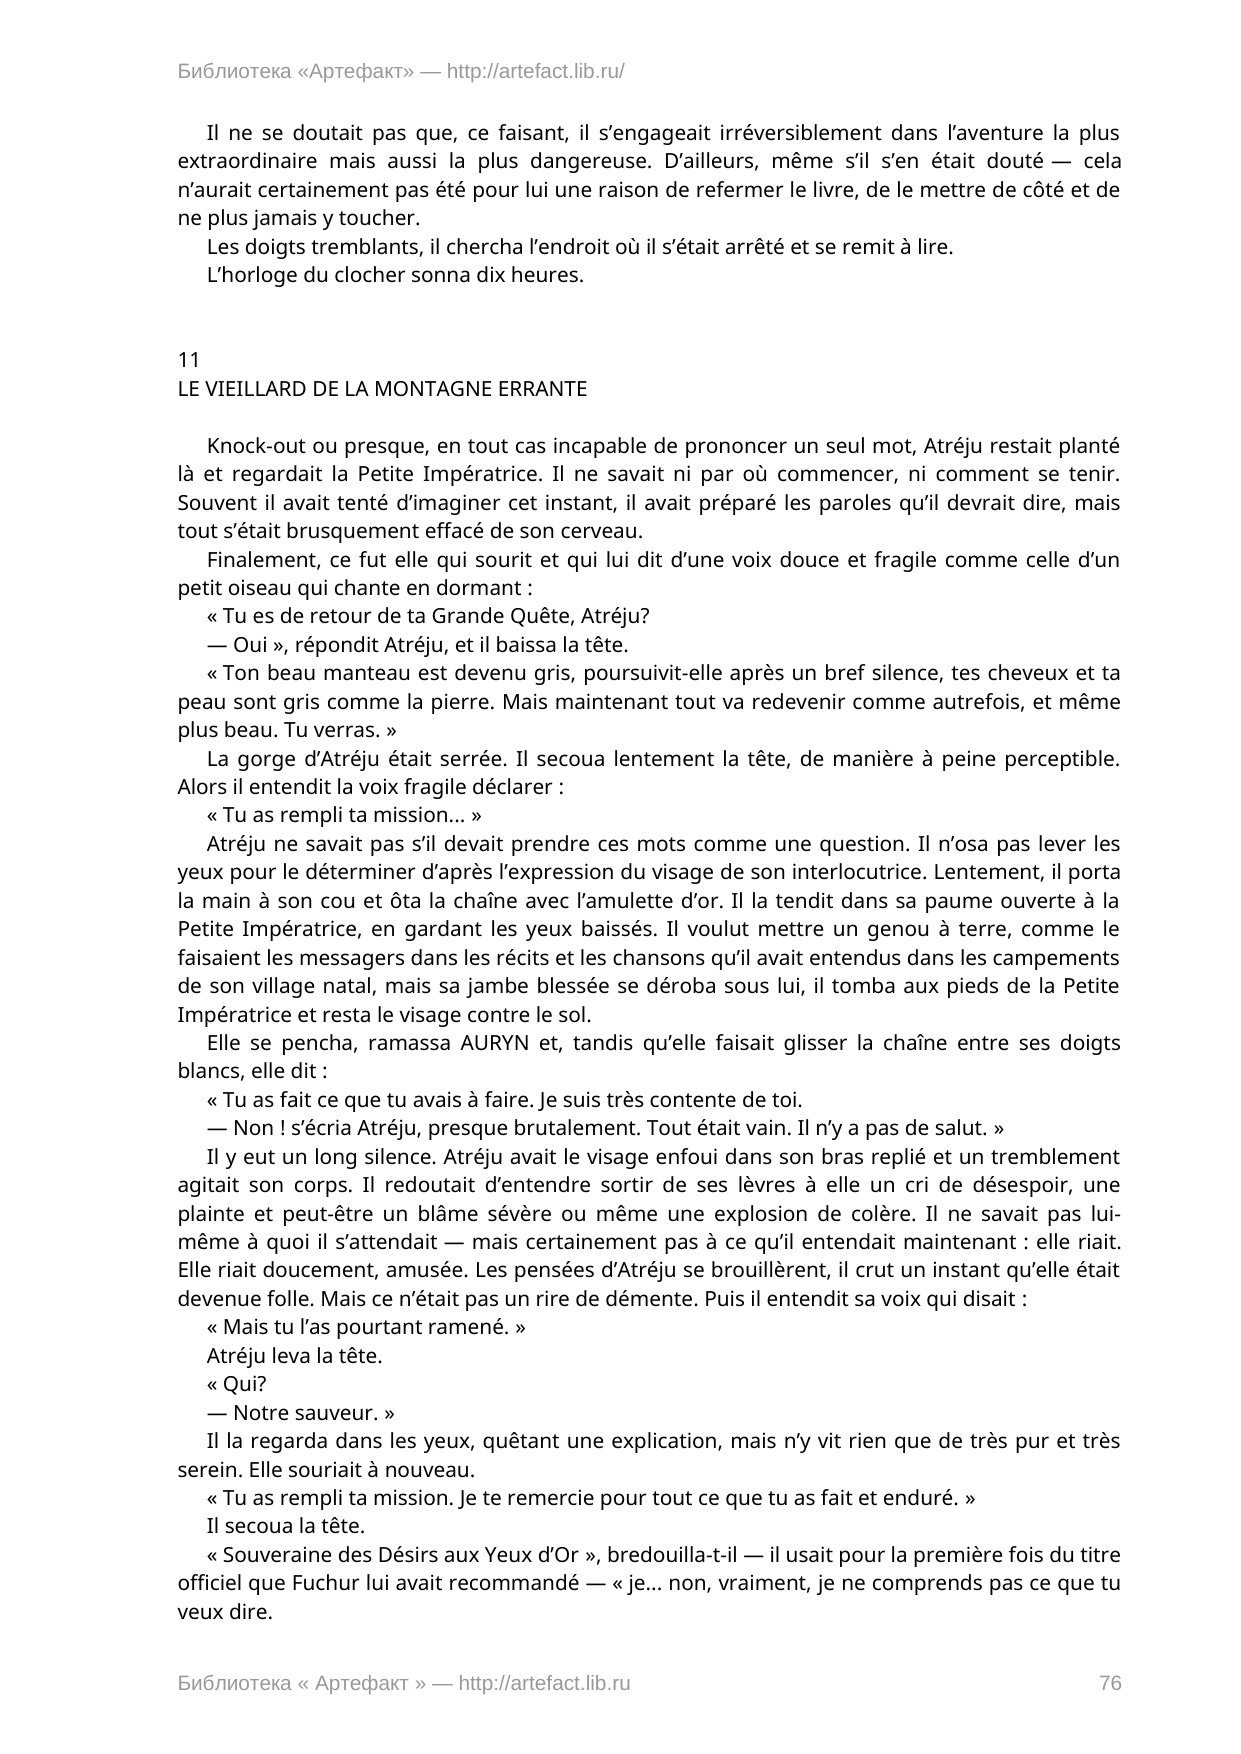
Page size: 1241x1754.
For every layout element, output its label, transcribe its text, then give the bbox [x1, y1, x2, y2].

text Les doigts tremblants, il chercha l’endroit où il s’était arrêté et se remit à lire. [177, 232, 1122, 260]
text « Tu as fait ce que tu avais à faire. Je suis très contente de toi. [177, 1085, 1122, 1113]
text — Notre sauveur. » [177, 1398, 1122, 1426]
text Atréju ne savait pas s’il devait prendre ces mots comme une question. Il n’osa pas lever les yeux pour le déterminer d’après l’expression du visage de son interlocutrice. Lentement, il porta la main à son cou et ôta la chaîne avec l’amulette d’or. Il la tendit dans sa paume ouverte à la Petite Impératrice, en gardant les yeux baissés. Il voulut mettre un genou à terre, comme le faisaient les messagers dans les récits et les chansons qu’il avait entendus dans les campements de son village natal, mais sa jambe blessée se déroba sous lui, il tomba aux pieds de la Petite Impératrice et resta le visage contre le sol. [177, 829, 1122, 1028]
text Atréju leva la tête. [177, 1341, 1122, 1369]
text « Tu as rempli ta mission... » [177, 801, 1122, 829]
text « Qui? [177, 1369, 1122, 1398]
text La gorge d’Atréju était serrée. Il secoua lentement la tête, de manière à peine perceptible. Alors il entendit la voix fragile déclarer : [177, 744, 1122, 801]
text « Souveraine des Désirs aux Yeux d’Or », bredouilla-t-il — il usait pour la première fois du titre officiel que Fuchur lui avait recommandé — « je... non, vraiment, je ne comprends pas ce que tu veux dire. [177, 1540, 1122, 1625]
text Elle se pencha, ramassa AURYN et, tandis qu’elle faisait glisser la chaîne entre ses doigts blancs, elle dit : [177, 1028, 1122, 1085]
text — Non ! s’écria Atréju, presque brutalement. Tout était vain. Il n’y a pas de salut. » [177, 1113, 1122, 1142]
text Il ne se doutait pas que, ce faisant, il s’engageait irréversiblement dans l’aventure la plus extraordinaire mais aussi la plus dangereuse. D’ailleurs, même s’il s’en était douté — cela n’aurait certainement pas été pour lui une raison de refermer le livre, de le mettre de côté et de ne plus jamais y toucher. [177, 118, 1122, 232]
text Il secoua la tête. [177, 1512, 1122, 1540]
text « Ton beau manteau est devenu gris, poursuivit-elle après un bref silence, tes cheveux et ta peau sont gris comme la pierre. Mais maintenant tout va redevenir comme autrefois, et même plus beau. Tu verras. » [177, 658, 1122, 744]
text — Oui », répondit Atréju, et il baissa la tête. [177, 630, 1122, 658]
text Knock-out ou presque, en tout cas incapable de prononcer un seul mot, Atréju restait planté là et regardait la Petite Impératrice. Il ne savait ni par où commencer, ni comment se tenir. Souvent il avait tenté d’imaginer cet instant, il avait préparé les paroles qu’il devrait dire, mais tout s’était brusquement effacé de son cerveau. [177, 431, 1122, 545]
text « Tu as rempli ta mission. Je te remercie pour tout ce que tu as fait et enduré. » [177, 1483, 1122, 1512]
text Finalement, ce fut elle qui sourit et qui lui dit d’une voix douce et fragile comme celle d’un petit oiseau qui chante en dormant : [177, 545, 1122, 602]
text « Mais tu l’as pourtant ramené. » [177, 1312, 1122, 1341]
text « Tu es de retour de ta Grande Quête, Atréju? [177, 602, 1122, 630]
text Il la regarda dans les yeux, quêtant une explication, mais n’y vit rien que de très pur et très serein. Elle souriait à nouveau. [177, 1426, 1122, 1483]
text Il y eut un long silence. Atréju avait le visage enfoui dans son bras replié et un tremblement agitait son corps. Il redoutait d’entendre sortir de ses lèvres à elle un cri de désespoir, une plainte et peut-être un blâme sévère ou même une explosion de colère. Il ne savait pas lui-même à quoi il s’attendait — mais certainement pas à ce qu’il entendait maintenant : elle riait. Elle riait doucement, amusée. Les pensées d’Atréju se brouillèrent, il crut un instant qu’elle était devenue folle. Mais ce n’était pas un rire de démente. Puis il entendit sa voix qui disait : [177, 1142, 1122, 1312]
text L’horloge du clocher sonna dix heures. [177, 260, 1122, 289]
subtitle LE VIEILLARD DE LA MONTAGNE ERRANTE [177, 374, 1122, 402]
text 11 [177, 317, 1122, 374]
